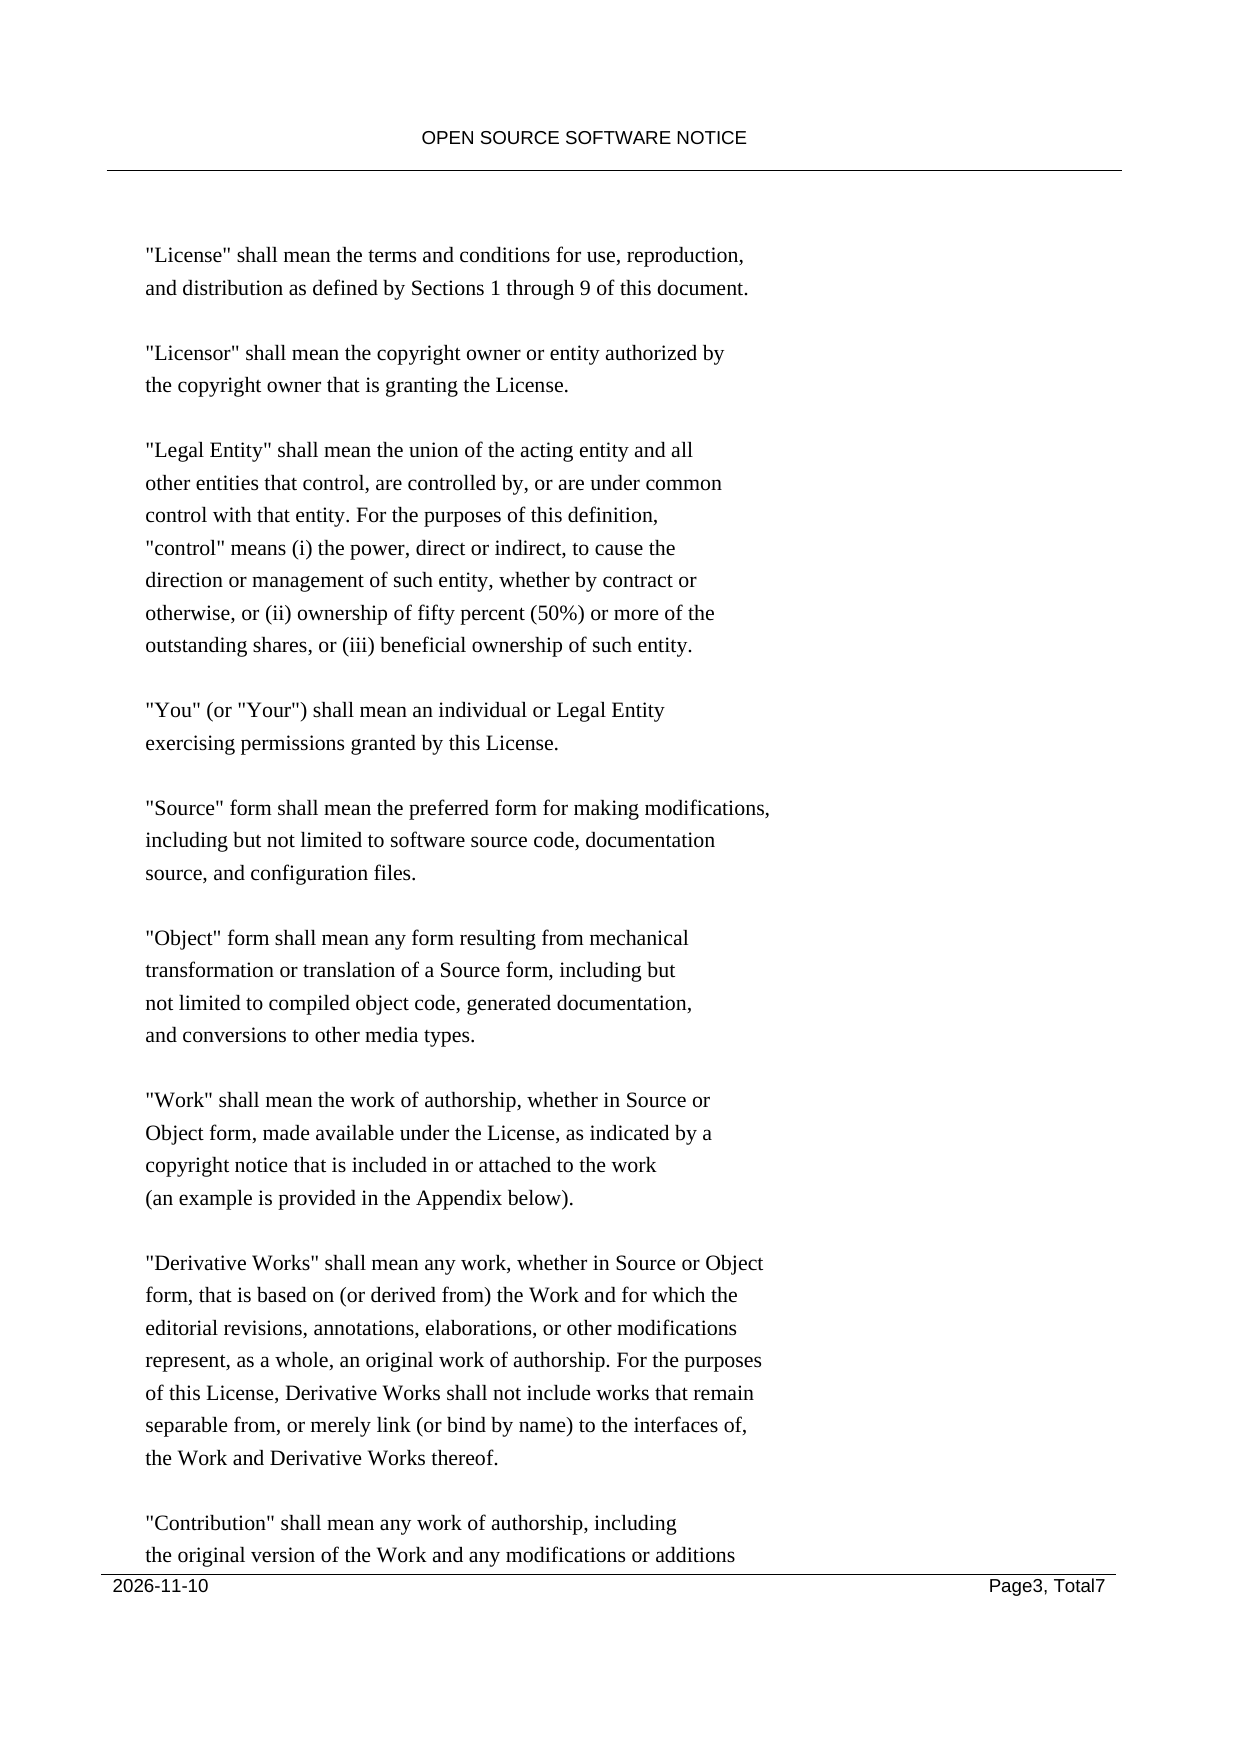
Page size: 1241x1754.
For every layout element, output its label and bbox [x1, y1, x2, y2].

text [112, 206, 1128, 1571]
